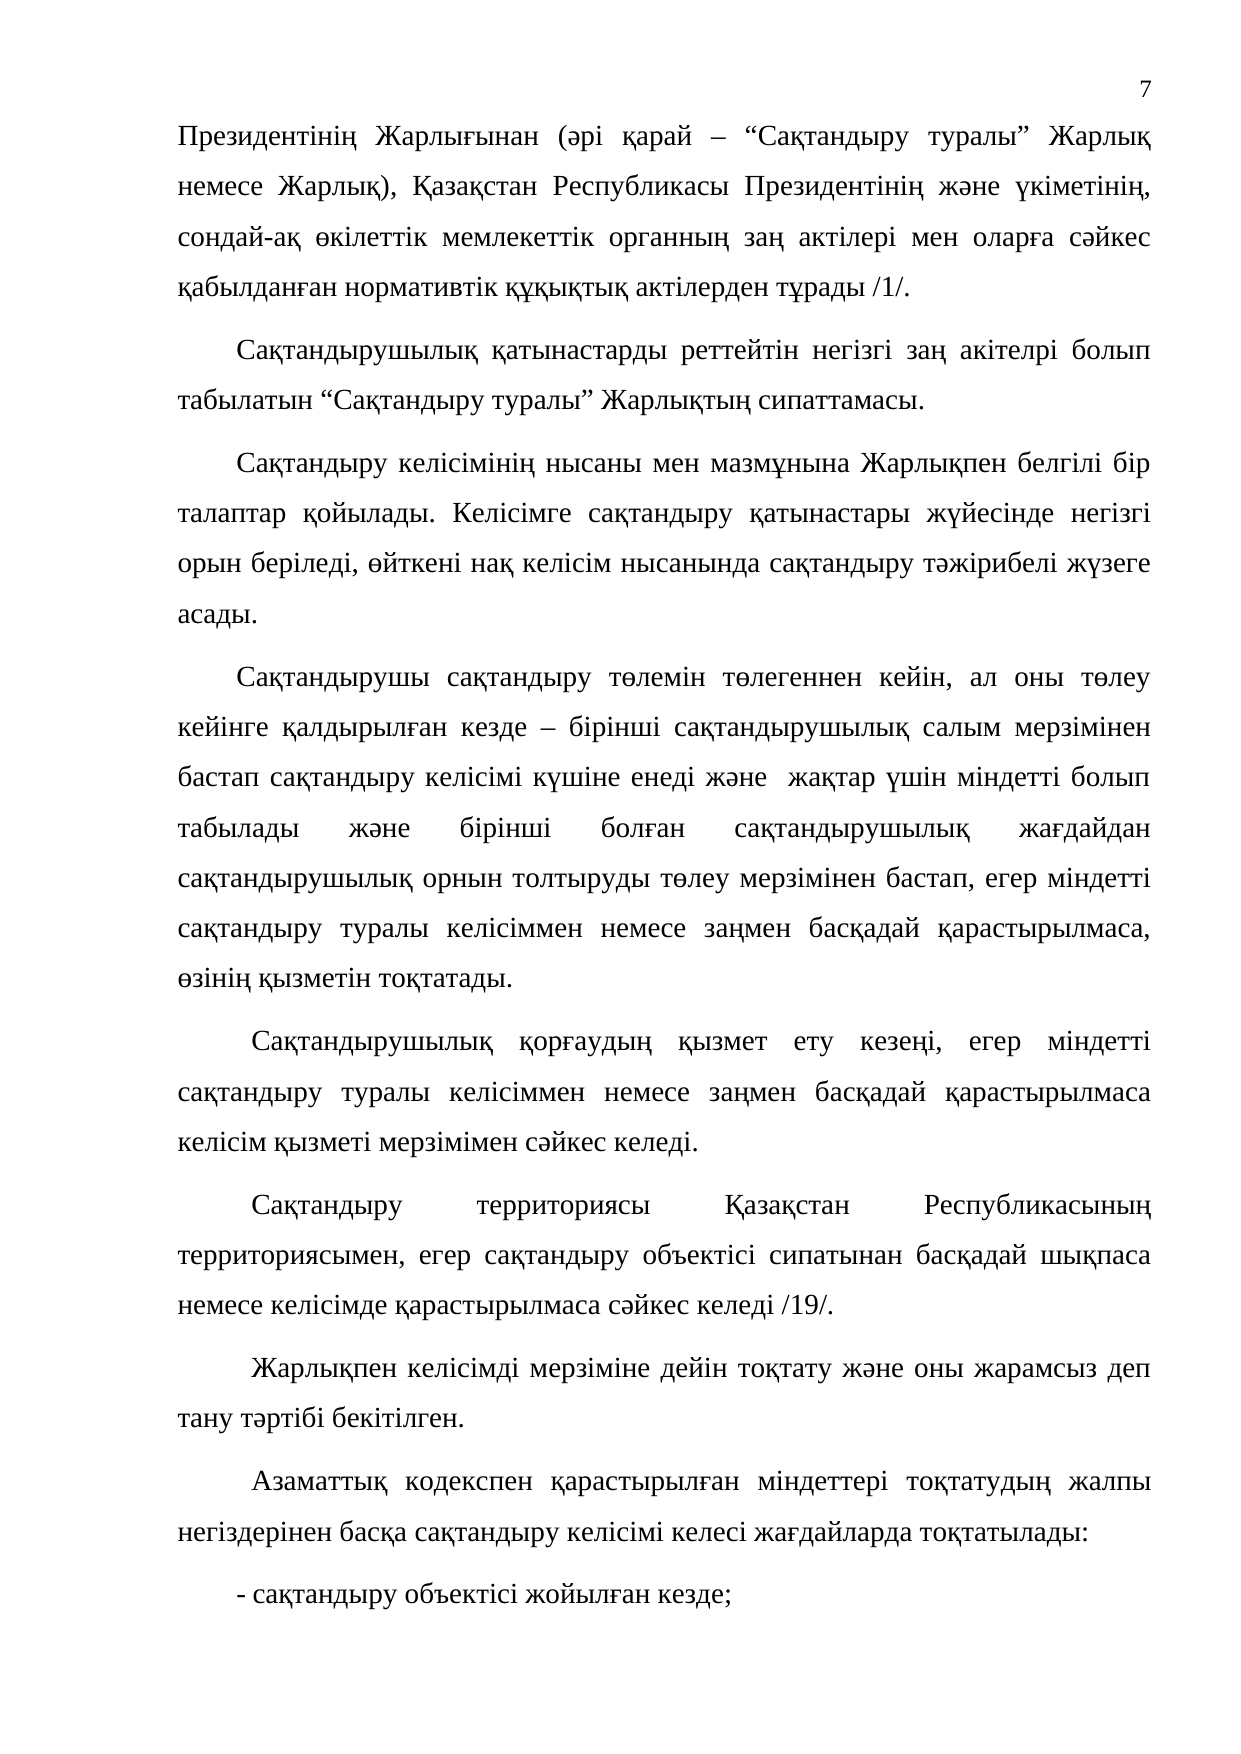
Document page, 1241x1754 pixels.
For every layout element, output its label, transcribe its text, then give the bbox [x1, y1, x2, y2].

text Азаматтық кодекспен қарастырылған міндеттері тоқтатудың жалпы негіздерінен басқа сақтандыру келісімі келесі жағдайларда тоқтатылады: [177, 1463, 1152, 1547]
text Жарлықпен келісімді мерзіміне дейін тоқтату және оны жарамсыз деп тану тәртібі бекітілген. [177, 1350, 1152, 1434]
list сақтандыру объектісі жойылған кезде; [177, 1577, 1152, 1610]
text Сақтандыру территориясы Қазақстан Республикасының территориясымен, егер сақтандыру объектісі сипатынан басқадай шықпаса немесе келісімде қарастырылмаса сәйкес келеді /19/. [177, 1187, 1152, 1321]
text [177, 118, 1152, 303]
text Сақтандырушылық қорғаудың қызмет ету кезеңі, егер міндетті сақтандыру туралы келісіммен немесе заңмен басқадай қарастырылмаса келісім қызметі мерзімімен сәйкес келеді. [177, 1023, 1152, 1158]
text Сақтандырушылық қатынастарды реттейтін негізгі заң акітелрі болып табылатын “Сақтандыру туралы” Жарлықтың сипаттамасы. [177, 332, 1152, 416]
text Сақтандырушы сақтандыру төлемін төлегеннен кейін, ал оны төлеу кейінге қалдырылған кезде – бірінші сақтандырушылық салым мерзімінен бастап сақтандыру келісімі күшіне енеді және жақтар үшін міндетті болып табылады және бірінші болған сақтандырушылық жағдайдан сақтандырушылық орнын толтыруды төлеу мерзімінен бастап, егер міндетті сақтандыру туралы келісіммен немесе заңмен басқадай қарастырылмаса, өзінің қызметін тоқтатады. [177, 659, 1152, 994]
text Сақтандыру келісімінің нысаны мен мазмұнына Жарлықпен белгілі бір талаптар қойылады. Келісімге сақтандыру қатынастары жүйесінде негізгі орын беріледі, өйткені нақ келісім нысанында сақтандыру тәжірибелі жүзеге асады. [177, 445, 1152, 629]
